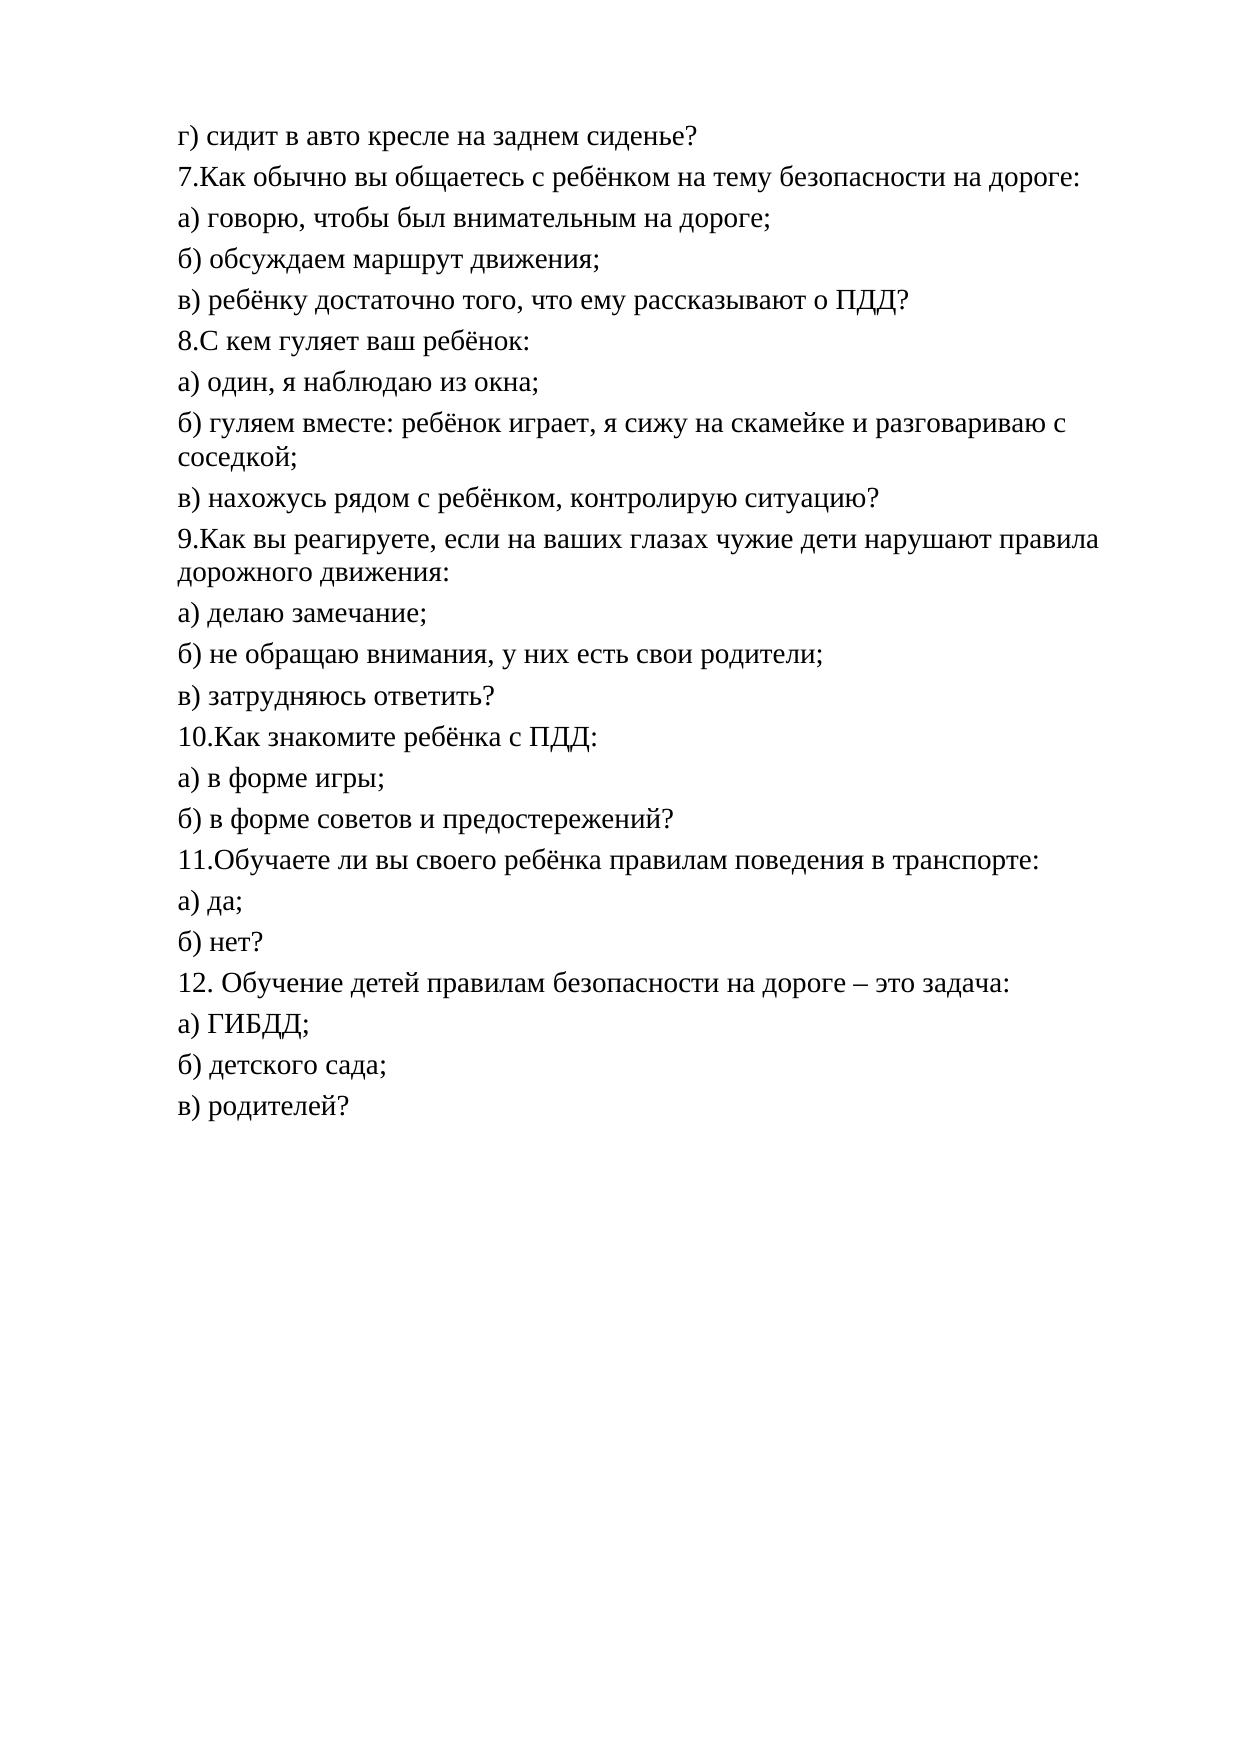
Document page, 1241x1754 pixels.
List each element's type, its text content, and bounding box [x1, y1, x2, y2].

text а) делаю замечание; [177, 596, 1152, 629]
text а) ГИБДД; [177, 1006, 1152, 1039]
text 8.С кем гуляет ваш ребёнок: [177, 323, 1152, 357]
text в) затрудняюсь ответить? [177, 678, 1152, 711]
text 7.Как обычно вы общаетесь с ребёнком на тему безопасности на дороге: [177, 159, 1152, 193]
text в) ребёнку достаточно того, что ему рассказывают о ПДД? [177, 282, 1152, 316]
text б) в форме советов и предостережений? [177, 801, 1152, 834]
text б) детского сада; [177, 1047, 1152, 1081]
text а) говорю, чтобы был внимательным на дороге; [177, 200, 1152, 234]
text г) сидит в авто кресле на заднем сиденье? [177, 118, 1152, 152]
text 10.Как знакомите ребёнка с ПДД: [177, 719, 1152, 752]
text б) обсуждаем маршрут движения; [177, 241, 1152, 275]
text а) в форме игры; [177, 760, 1152, 793]
text 12. Обучение детей правилам безопасности на дороге – это задача: [177, 965, 1152, 998]
text в) нахожусь рядом с ребёнком, контролирую ситуацию? [177, 480, 1152, 513]
text в) родителей? [177, 1088, 1152, 1122]
text б) гуляем вместе: ребёнок играет, я сижу на скамейке и разговариваю с соседкой; [177, 405, 1152, 472]
text а) один, я наблюдаю из окна; [177, 364, 1152, 398]
text б) не обращаю внимания, у них есть свои родители; [177, 637, 1152, 670]
text 11.Обучаете ли вы своего ребёнка правилам поведения в транспорте: [177, 842, 1152, 875]
text б) нет? [177, 924, 1152, 957]
text 9.Как вы реагируете, если на ваших глазах чужие дети нарушают правила дорожного движения: [177, 521, 1152, 588]
text а) да; [177, 883, 1152, 916]
